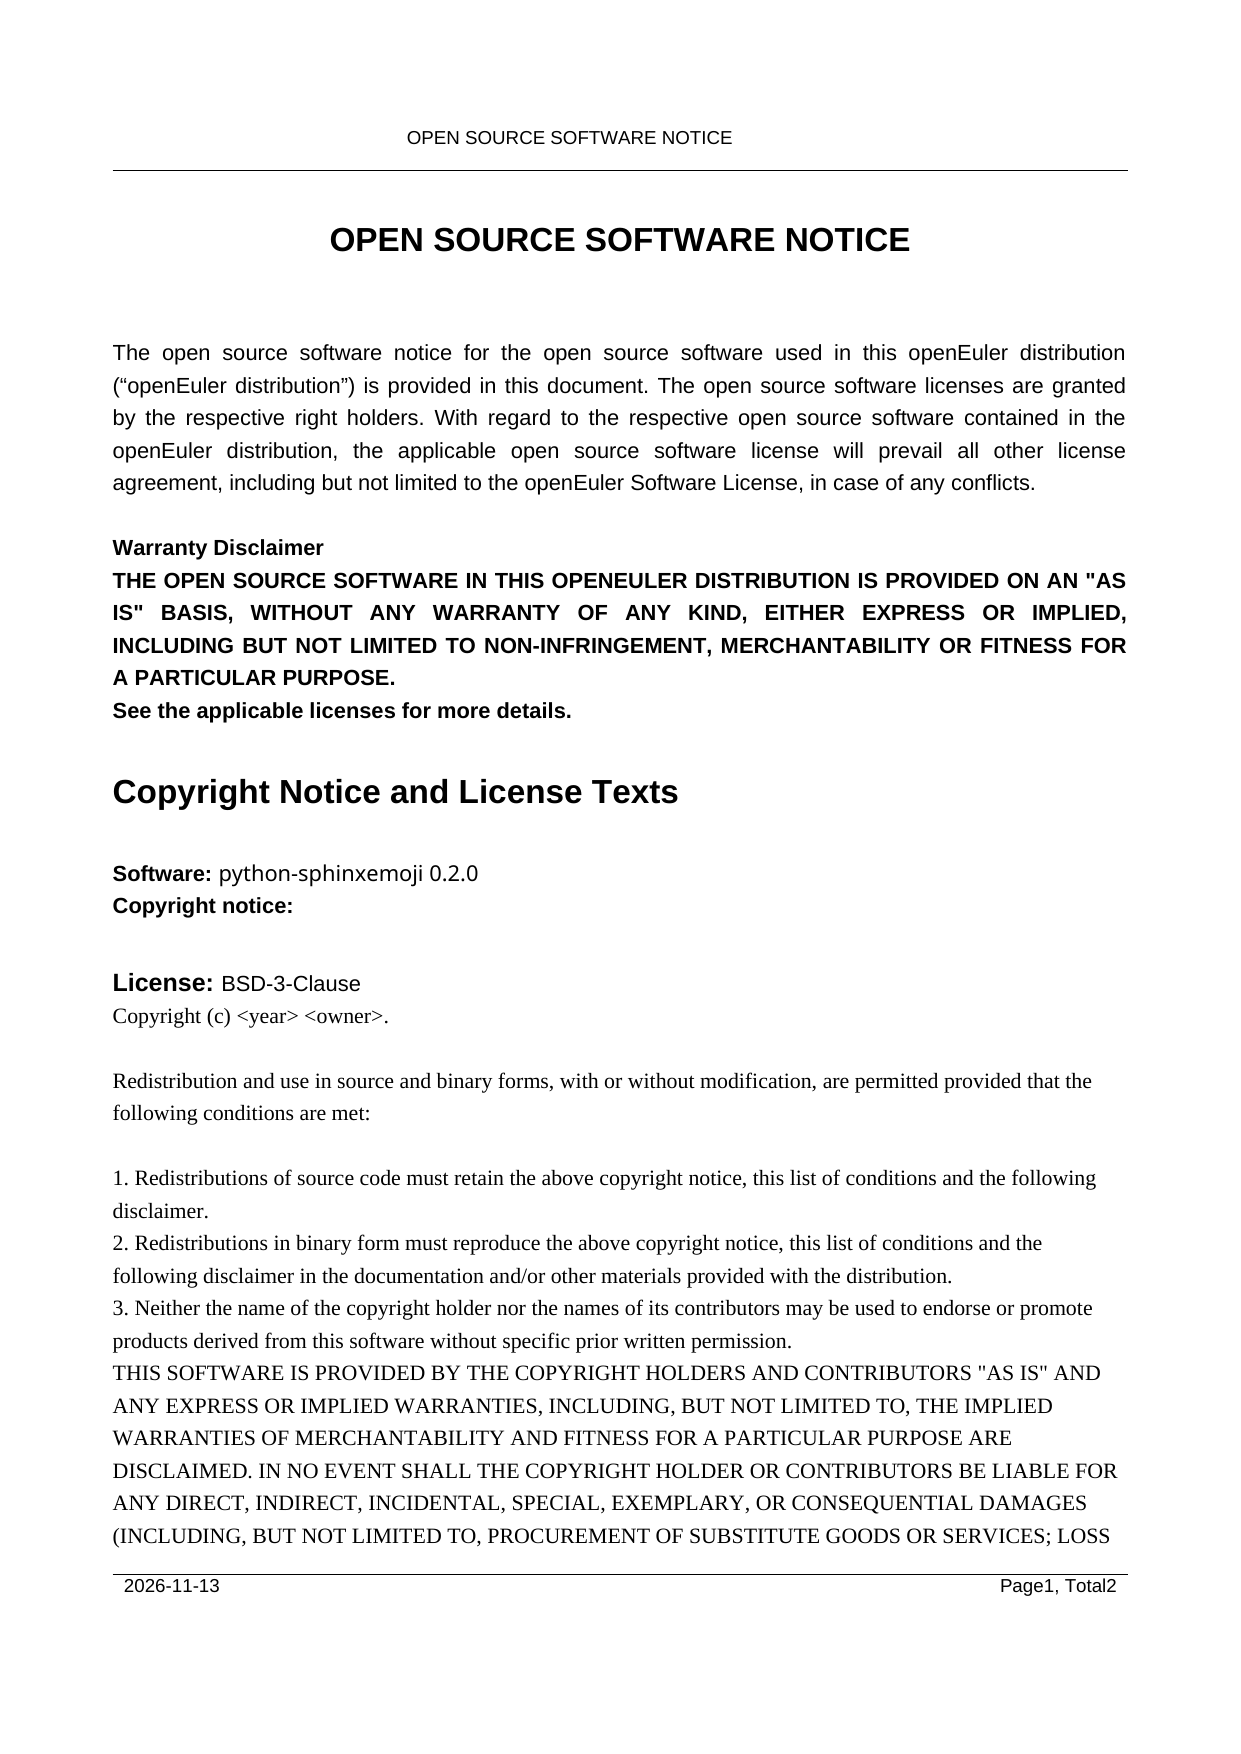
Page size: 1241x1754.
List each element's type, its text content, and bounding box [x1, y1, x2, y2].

text The open source software notice for the open source software used in this openEuler distribution (“openEuler distribution”) is provided in this document. The open source software licenses are granted by the respective right holders. With regard to the respective open source software contained in the openEuler distribution, the applicable open source software license will prevail all other license agreement, including but not limited to the openEuler Software License, in case of any conflicts. [112, 336, 1128, 499]
text Warranty Disclaimer [112, 531, 1128, 564]
text License: BSD-3-Clause [112, 966, 1128, 999]
text THE OPEN SOURCE SOFTWARE IN THIS OPENEULER DISTRIBUTION IS PROVIDED ON AN "AS IS" BASIS, WITHOUT ANY WARRANTY OF ANY KIND, EITHER EXPRESS OR IMPLIED, INCLUDING BUT NOT LIMITED TO NON-INFRINGEMENT, MERCHANTABILITY OR FITNESS FOR A PARTICULAR PURPOSE. See the applicable licenses for more details. [112, 564, 1128, 726]
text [112, 999, 1128, 1551]
text Copyright Notice and License Texts [112, 759, 1128, 824]
text Copyright notice: [112, 889, 1128, 921]
text OPEN SOURCE SOFTWARE NOTICE [112, 206, 1128, 271]
title Software: python-sphinxemoji 0.2.0 [112, 856, 1128, 889]
